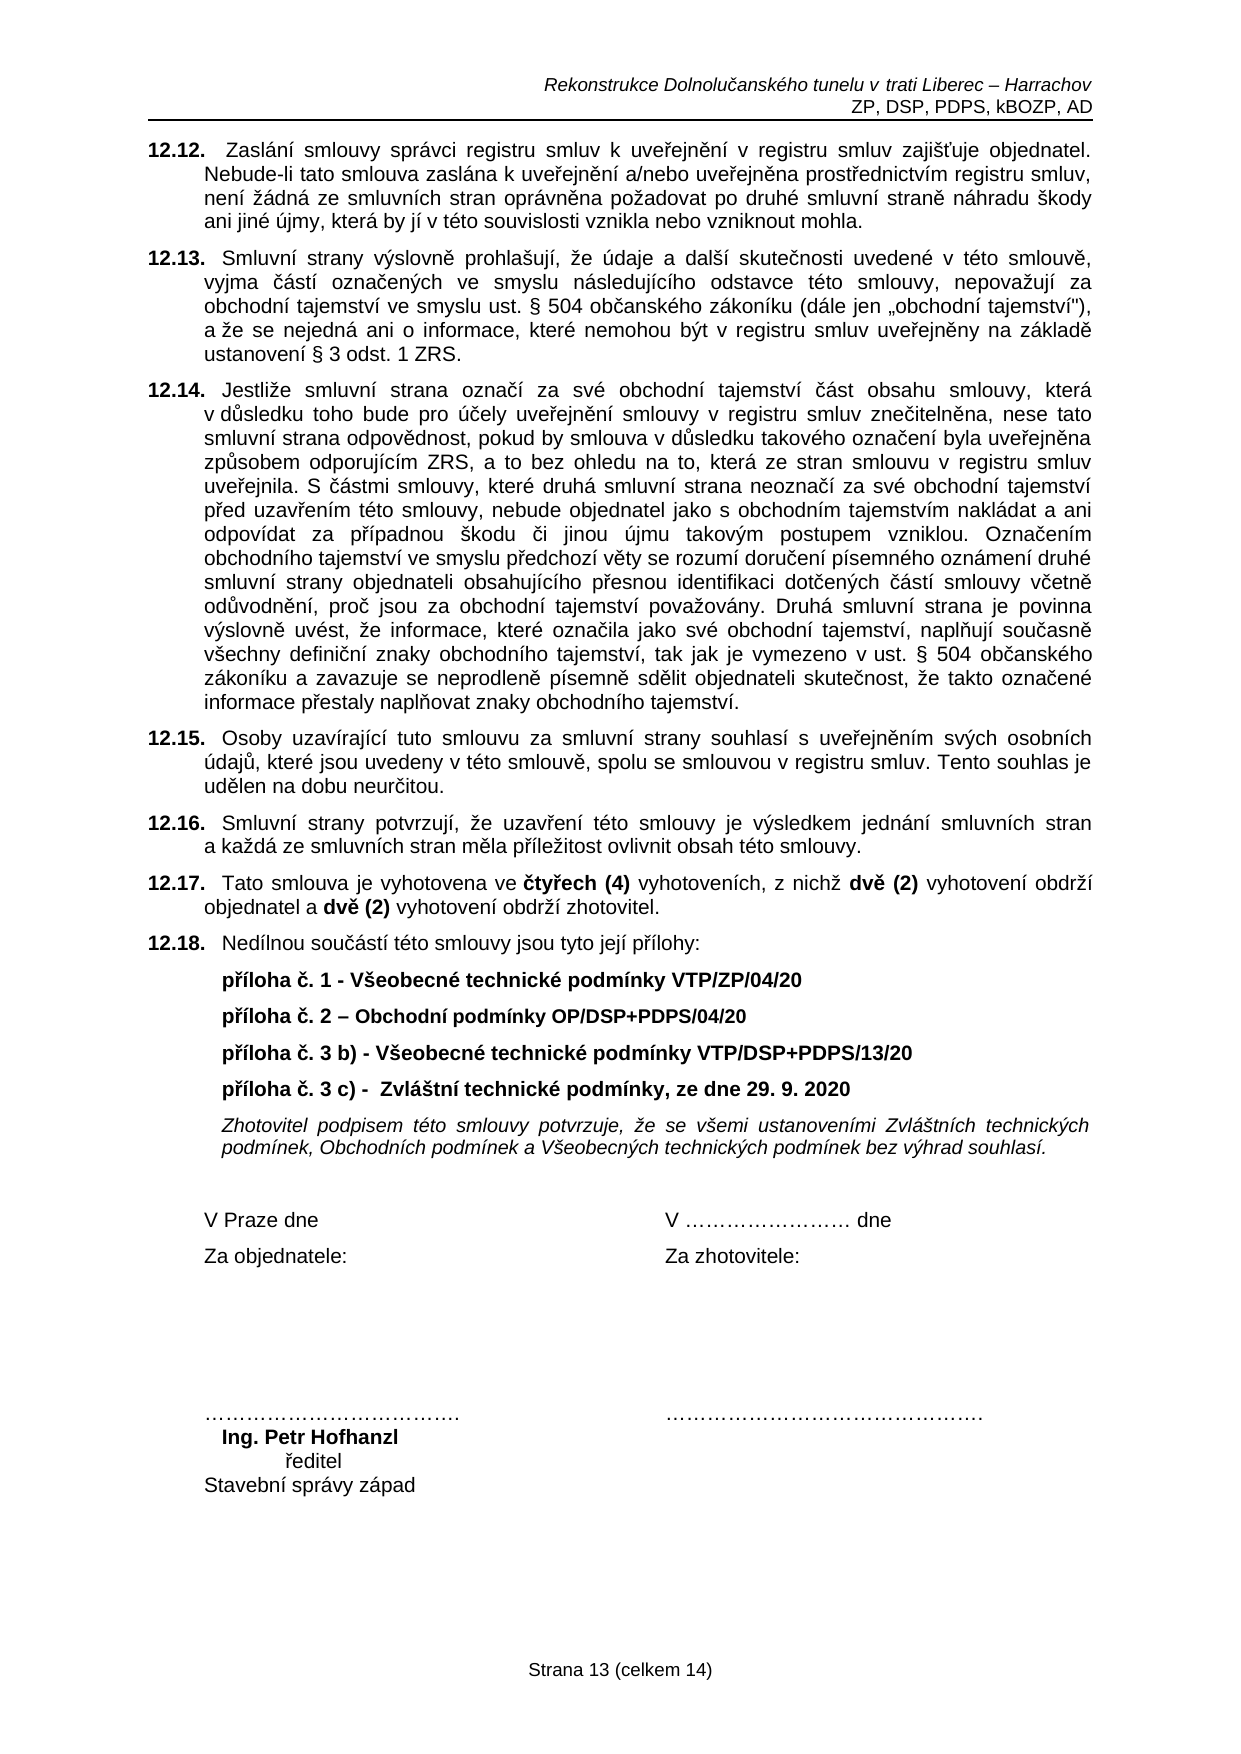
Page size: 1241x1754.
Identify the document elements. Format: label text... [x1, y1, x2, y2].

text V Praze dne V …………………… dne [204, 1208, 1093, 1232]
text příloha č. 2 – Obchodní podmínky OP/DSP+PDPS/04/20 [222, 1004, 1093, 1028]
text příloha č. 3 c) - Zvláštní technické podmínky, ze dne 29. 9. 2020 [148, 1077, 1093, 1101]
text Za objednatele: Za zhotovitele: [204, 1244, 1093, 1268]
text 12.18. Nedílnou součástí této smlouvy jsou tyto její přílohy: [148, 931, 1093, 955]
text Ing. Petr Hofhanzl [204, 1424, 1093, 1448]
text příloha č. 3 b) - Všeobecné technické podmínky VTP/DSP+PDPS/13/20 [148, 1041, 1093, 1064]
text 12.13. Smluvní strany výslovně prohlašují, že údaje a další skutečnosti uvedené v této smlouvě, vyjma částí označených ve smyslu následujícího odstavce této smlouvy, nepovažují za obchodní tajemství ve smyslu ust. § 504 občanského zákoníku (dále jen „obchodní tajemství"), a že se nejedná ani o informace, které nemohou být v registru smluv uveřejněny na základě ustanovení § 3 odst. 1 ZRS. [148, 246, 1093, 366]
text 12.17. Tato smlouva je vyhotovena ve čtyřech (4) vyhotoveních, z nichž dvě (2) vyhotovení obdrží objednatel a dvě (2) vyhotovení obdrží zhotovitel. [148, 871, 1093, 919]
text příloha č. 1 - Všeobecné technické podmínky VTP/ZP/04/20 [222, 968, 1093, 992]
text Stavební správy západ [204, 1472, 1093, 1496]
text ………………………………. ………………………………………. [204, 1401, 1093, 1424]
text 12.12. Zaslání smlouvy správci registru smluv k uveřejnění v registru smluv zajišťuje objednatel. Nebude-li tato smlouva zaslána k uveřejnění a/nebo uveřejněna prostřednictvím registru smluv, není žádná ze smluvních stran oprávněna požadovat po druhé smluvní straně náhradu škody ani jiné újmy, která by jí v této souvislosti vznikla nebo vzniknout mohla. [148, 137, 1093, 233]
text ředitel [222, 1448, 1093, 1472]
text 12.15. Osoby uzavírající tuto smlouvu za smluvní strany souhlasí s uveřejněním svých osobních údajů, které jsou uvedeny v této smlouvě, spolu se smlouvou v registru smluv. Tento souhlas je udělen na dobu neurčitou. [148, 726, 1093, 798]
text 12.16. Smluvní strany potvrzují, že uzavření této smlouvy je výsledkem jednání smluvních stran a každá ze smluvních stran měla příležitost ovlivnit obsah této smlouvy. [148, 810, 1093, 858]
text Zhotovitel podpisem této smlouvy potvrzuje, že se všemi ustanoveními Zvláštních technických podmínek, Obchodních podmínek a Všeobecných technických podmínek bez výhrad souhlasí. [222, 1113, 1093, 1159]
text 12.14. Jestliže smluvní strana označí za své obchodní tajemství část obsahu smlouvy, která v důsledku toho bude pro účely uveřejnění smlouvy v registru smluv znečitelněna, nese tato smluvní strana odpovědnost, pokud by smlouva v důsledku takového označení byla uveřejněna způsobem odporujícím ZRS, a to bez ohledu na to, která ze stran smlouvu v registru smluv uveřejnila. S částmi smlouvy, které druhá smluvní strana neoznačí za své obchodní tajemství před uzavřením této smlouvy, nebude objednatel jako s obchodním tajemstvím nakládat a ani odpovídat za případnou škodu či jinou újmu takovým postupem vzniklou. Označením obchodního tajemství ve smyslu předchozí věty se rozumí doručení písemného oznámení druhé smluvní strany objednateli obsahujícího přesnou identifikaci dotčených částí smlouvy včetně odůvodnění, proč jsou za obchodní tajemství považovány. Druhá smluvní strana je povinna výslovně uvést, že informace, které označila jako své obchodní tajemství, naplňují současně všechny definiční znaky obchodního tajemství, tak jak je vymezeno v ust. § 504 občanského zákoníku a zavazuje se neprodleně písemně sdělit objednateli skutečnost, že takto označené informace přestaly naplňovat znaky obchodního tajemství. [148, 378, 1093, 713]
